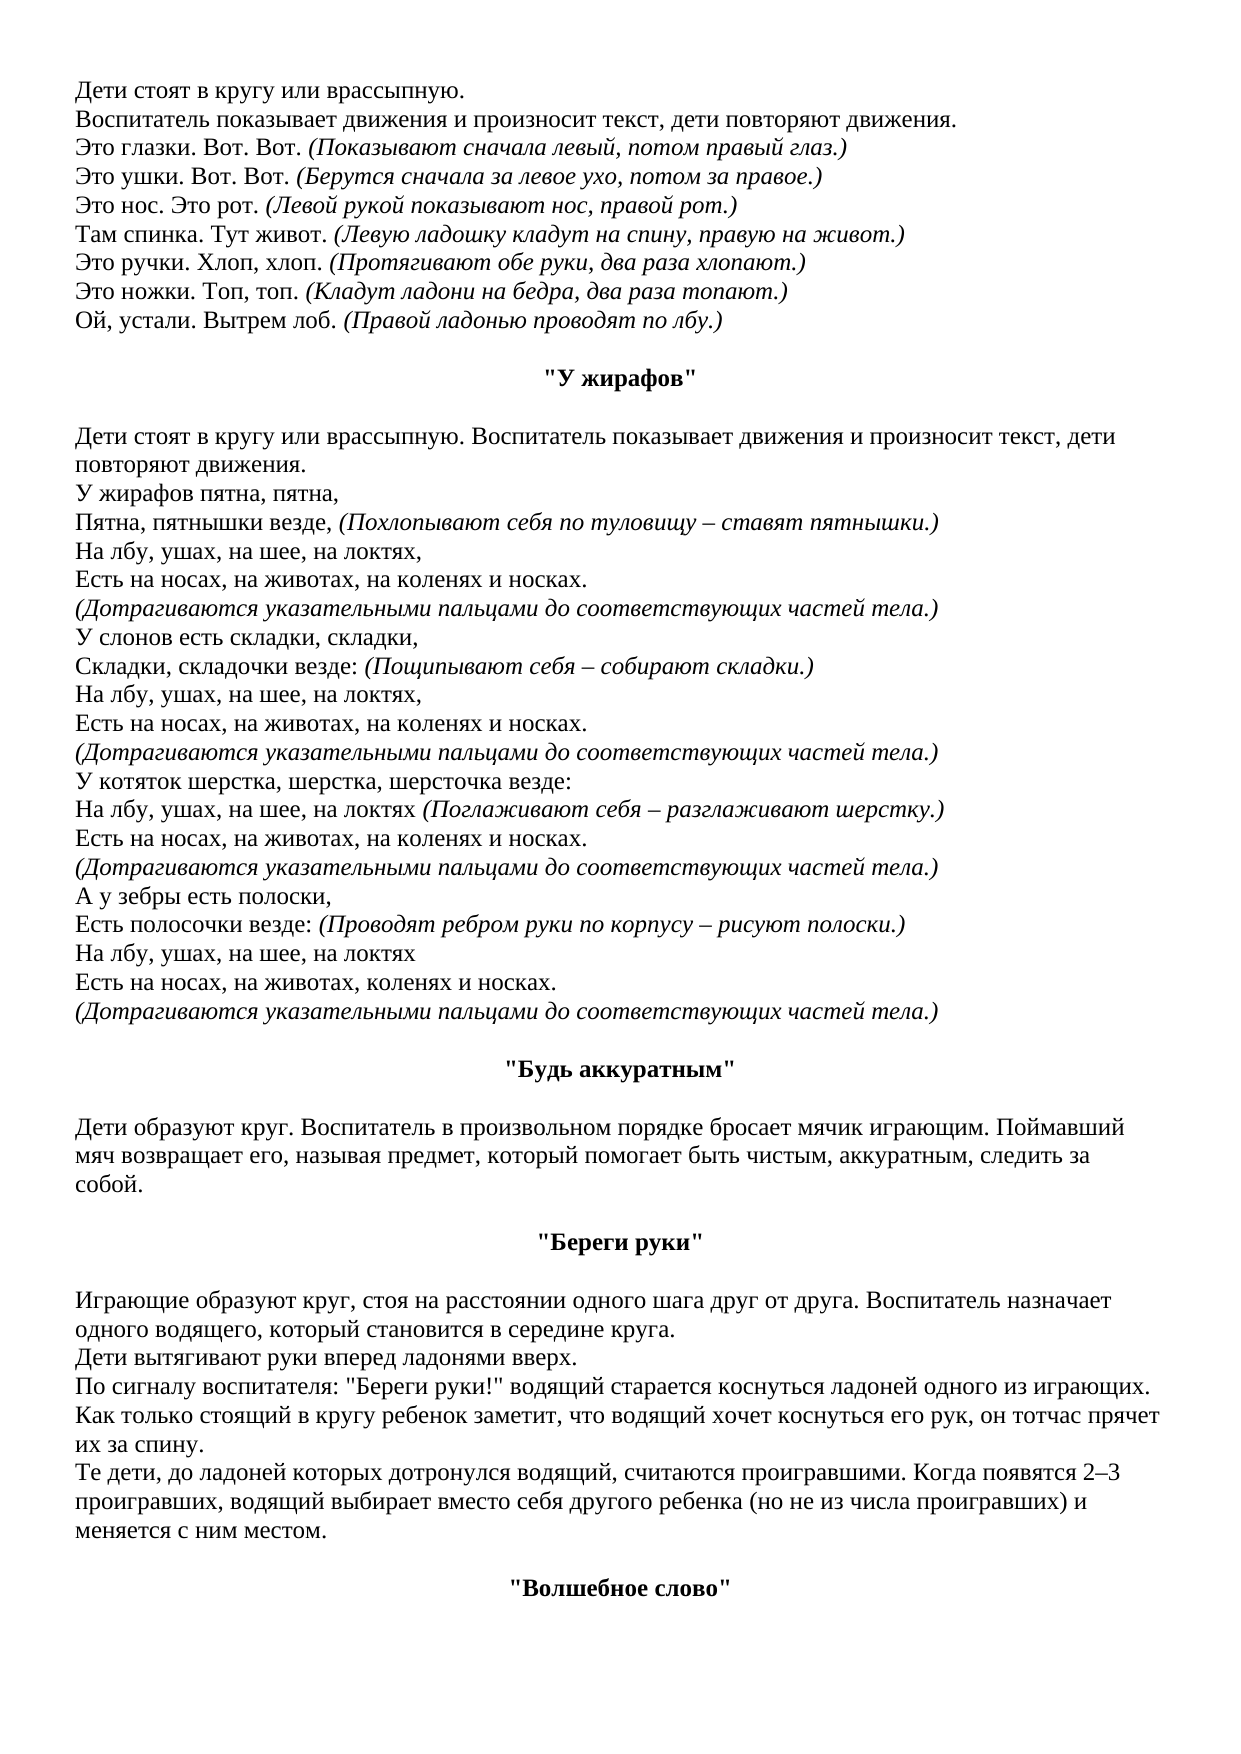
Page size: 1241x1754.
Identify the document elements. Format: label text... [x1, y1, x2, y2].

text Дети образуют круг. Воспитатель в произвольном порядке бросает мячик играющим. Поймавший мяч возвращает его, называя предмет, который помогает быть чистым, аккуратным, следить за собой. [75, 1112, 1165, 1198]
text По сигналу воспитателя: "Береги руки!" водящий старается коснуться ладоней одного из играющих. [75, 1371, 1165, 1400]
text Дети вытягивают руки вперед ладонями вверх. [75, 1342, 1165, 1371]
subtitle "У жирафов" [75, 363, 1165, 392]
text Играющие образуют круг, стоя на расстоянии одного шага друг от друга. Воспитатель назначает одного водящего, который становится в середине круга. [75, 1285, 1165, 1342]
text Дети стоят в кругу или врассыпную. Воспитатель показывает движения и произносит текст, дети повторяют движения. [75, 421, 1165, 478]
text У жирафов пятна, пятна, Пятна, пятнышки везде, (Похлопывают себя по туловищу – ставят пятнышки.) На лбу, ушах, на шее, на локтях, Есть на носах, на животах, на коленях и носках. (Дотрагиваются указательными пальцами до соответствующих частей тела.) У слонов есть складки, складки, Складки, складочки везде: (Пощипывают себя – собирают складки.) На лбу, ушах, на шее, на локтях, Есть на носах, на животах, на коленях и носках. (Дотрагиваются указательными пальцами до соответствующих частей тела.) У котяток шерстка, шерстка, шерсточка везде: На лбу, ушах, на шее, на локтях (Поглаживают себя – разглаживают шерстку.) Есть на носах, на животах, на коленях и носках. (Дотрагиваются указательными пальцами до соответствующих частей тела.) А у зебры есть полоски, Есть полосочки везде: (Проводят ребром руки по корпусу – рисуют полоски.) На лбу, ушах, на шее, на локтях Есть на носах, на животах, коленях и носках. (Дотрагиваются указательными пальцами до соответствующих частей тела.) [75, 478, 1165, 1024]
text Воспитатель показывает движения и произносит текст, дети повторяют движения. [75, 104, 1165, 132]
text Дети стоят в кругу или врассыпную. [75, 75, 1165, 104]
text Как только стоящий в кругу ребенок заметит, что водящий хочет коснуться его рук, он тотчас прячет их за спину. [75, 1400, 1165, 1457]
subtitle "Будь аккуратным" [75, 1054, 1165, 1082]
subtitle "Береги руки" [75, 1227, 1165, 1256]
text Те дети, до ладоней которых дотронулся водящий, считаются проигравшими. Когда появятся 2–3 проигравших, водящий выбирает вместо себя другого ребенка (но не из числа проигравших) и меняется с ним местом. [75, 1457, 1165, 1544]
text Это глазки. Вот. Вот. (Показывают сначала левый, потом правый глаз.) Это ушки. Вот. Вот. (Берутся сначала за левое ухо, потом за правое.) Это нос. Это рот. (Левой рукой показывают нос, правой рот.) Там спинка. Тут живот. (Левую ладошку кладут на спину, правую на живот.) Это ручки. Хлоп, хлоп. (Протягивают обе руки, два раза хлопают.) Это ножки. Топ, топ. (Кладут ладони на бедра, два раза топают.) Ой, устали. Вытрем лоб. (Правой ладонью проводят по лбу.) [75, 132, 1165, 334]
subtitle "Волшебное слово" [75, 1573, 1165, 1602]
